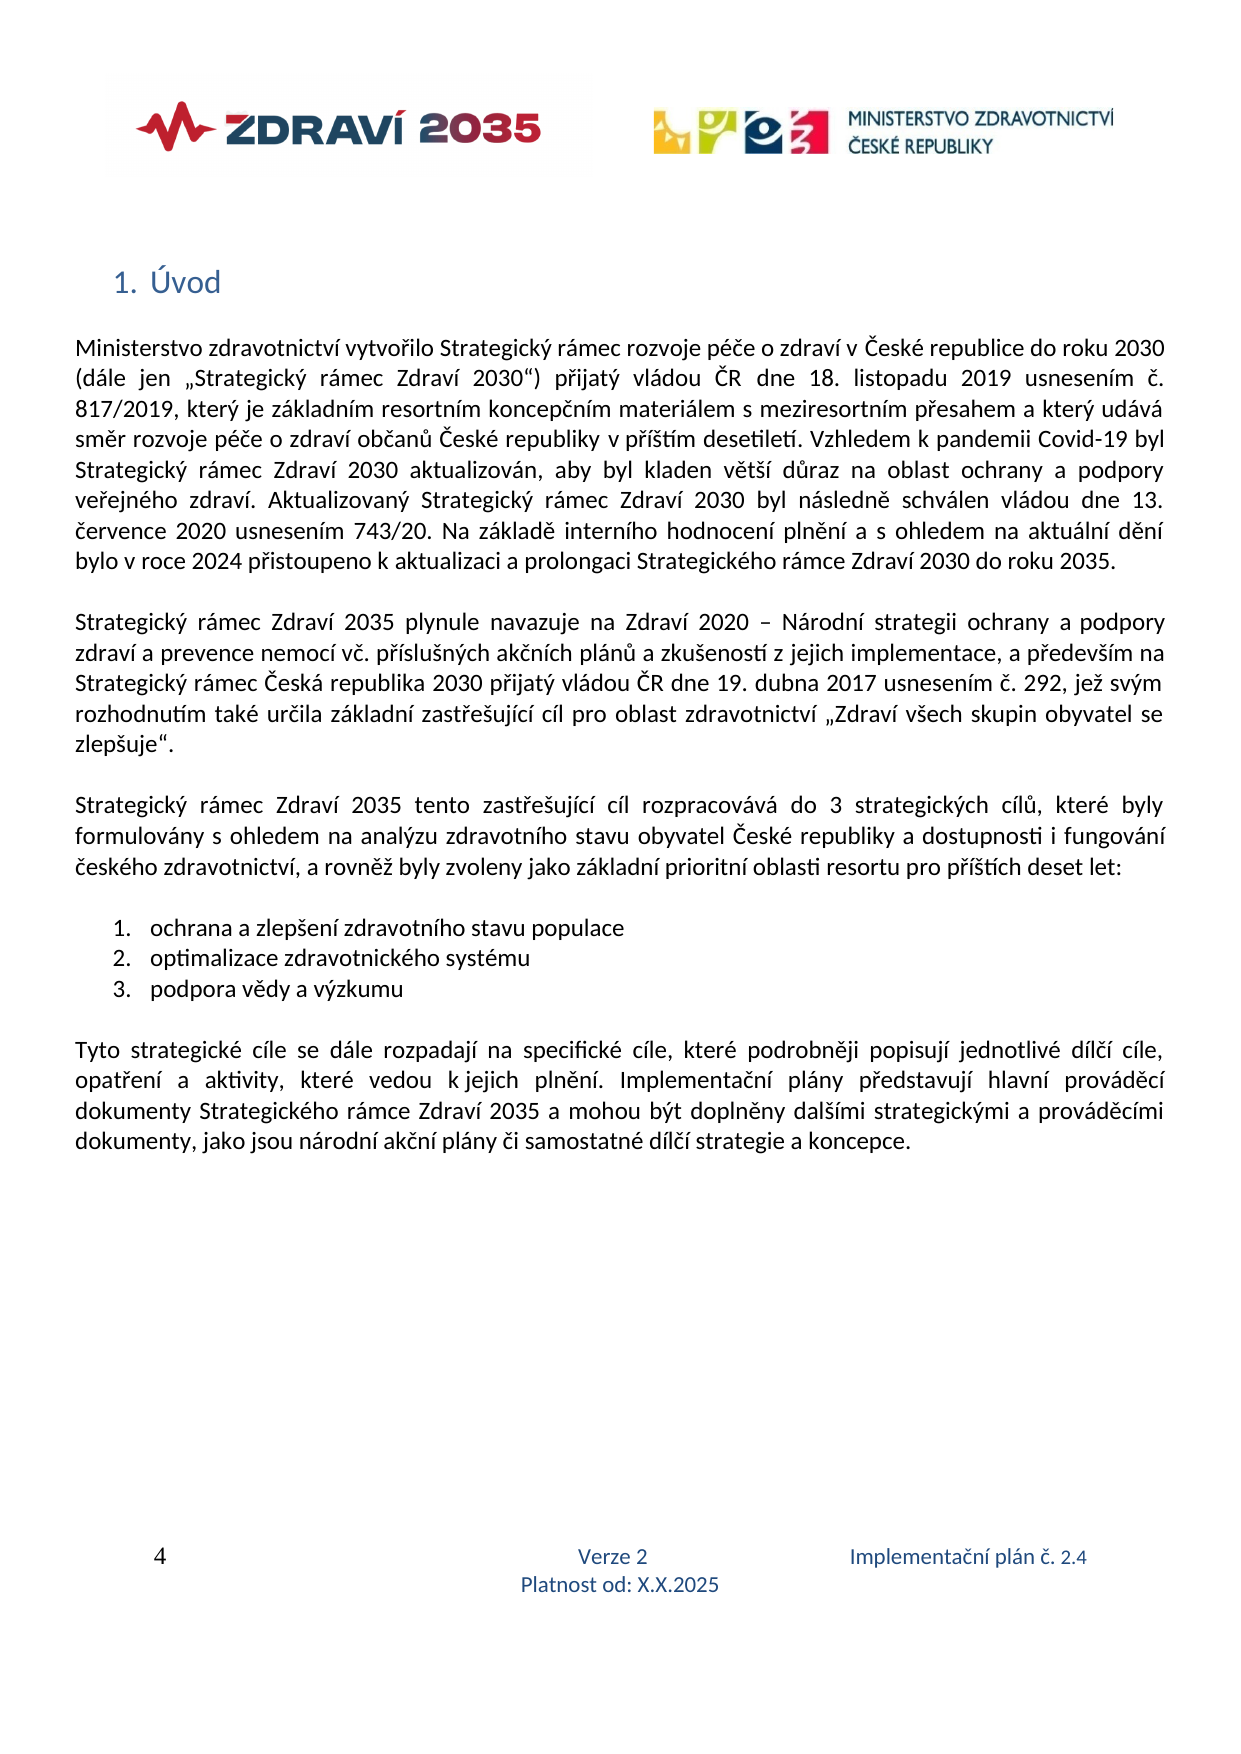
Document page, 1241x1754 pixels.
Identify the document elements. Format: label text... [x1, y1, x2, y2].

picture [653, 107, 1114, 154]
text Strategický rámec Zdraví 2035 plynule navazuje na Zdraví 2020 – Národní strategii ochrany a podpory zdraví a prevence nemocí vč. příslušných akčních plánů a zkušeností z jejich implementace, a především na Strategický rámec Česká republika 2030 přijatý vládou ČR dne 19. dubna 2017 usnesením č. 292, jež svým rozhodnutím také určila základní zastřešující cíl pro oblast zdravotnictví „Zdraví všech skupin obyvatel se zlepšuje“. [75, 607, 1165, 759]
picture [104, 73, 594, 177]
text Strategický rámec Zdraví 2035 tento zastřešující cíl rozpracovává do 3 strategických cílů, které byly formulovány s ohledem na analýzu zdravotního stavu obyvatel České republiky a dostupnosti i fungování českého zdravotnictví, a rovněž byly zvoleny jako základní prioritní oblasti resortu pro příštích deset let: [75, 790, 1165, 881]
list ochrana a zlepšení zdravotního stavu populace [112, 912, 1165, 942]
subtitle Úvod [112, 261, 1165, 301]
text Ministerstvo zdravotnictví vytvořilo Strategický rámec rozvoje péče o zdraví v České republice do roku 2030 (dále jen „Strategický rámec Zdraví 2030“) přijatý vládou ČR dne 18. listopadu 2019 usnesením č. 817/2019, který je základním resortním koncepčním materiálem s meziresortním přesahem a který udává směr rozvoje péče o zdraví občanů České republiky v příštím desetiletí. Vzhledem k pandemii Covid-19 byl Strategický rámec Zdraví 2030 aktualizován, aby byl kladen větší důraz na oblast ochrany a podpory veřejného zdraví. Aktualizovaný Strategický rámec Zdraví 2030 byl následně schválen vládou dne 13. července 2020 usnesením 743/20. Na základě interního hodnocení plnění a s ohledem na aktuální dění bylo v roce 2024 přistoupeno k aktualizaci a prolongaci Strategického rámce Zdraví 2030 do roku 2035. [75, 332, 1165, 576]
list optimalizace zdravotnického systému [112, 942, 1165, 973]
list podpora vědy a výzkumu [112, 973, 1165, 1003]
text Tyto strategické cíle se dále rozpadají na specifické cíle, které podrobněji popisují jednotlivé dílčí cíle, opatření a aktivity, které vedou k jejich plnění. Implementační plány představují hlavní prováděcí dokumenty Strategického rámce Zdraví 2035 a mohou být doplněny dalšími strategickými a prováděcími dokumenty, jako jsou národní akční plány či samostatné dílčí strategie a koncepce. [75, 1034, 1165, 1156]
